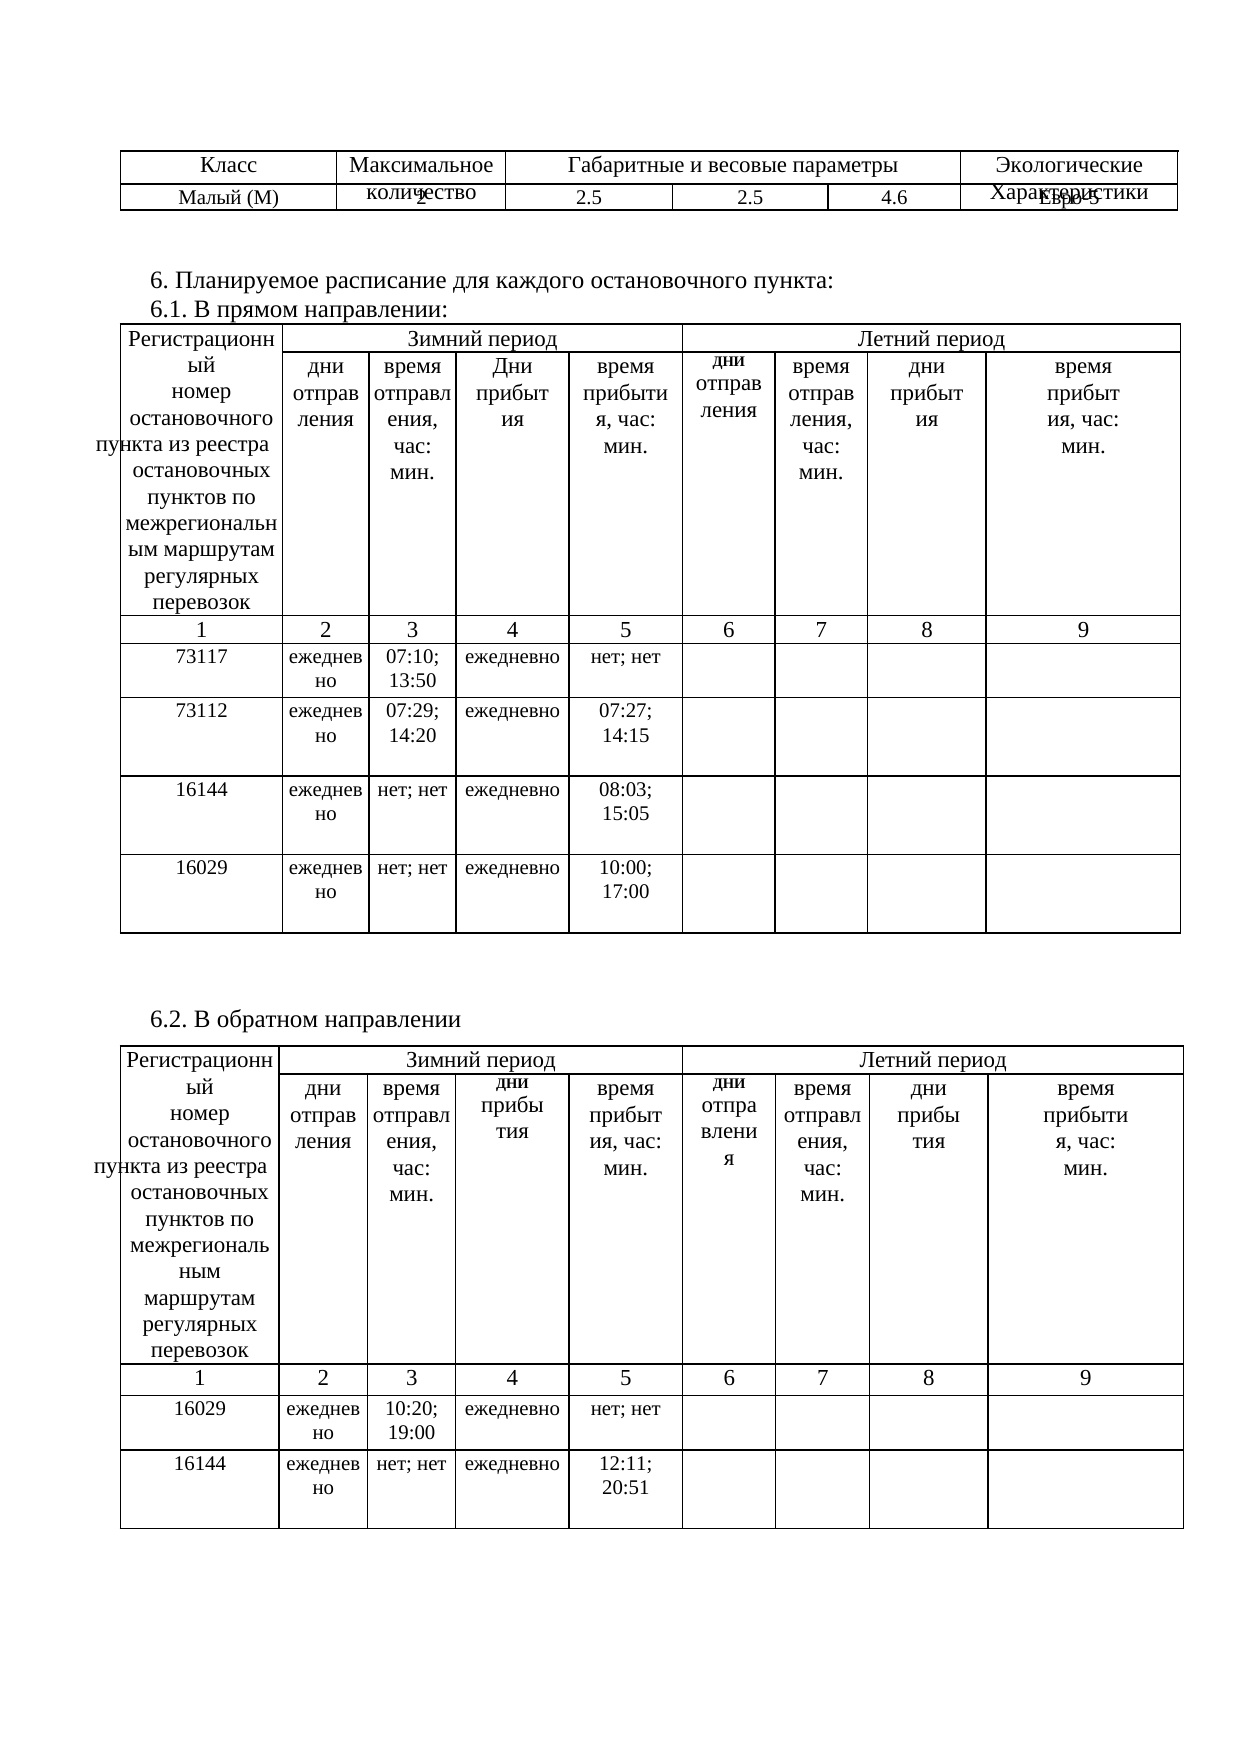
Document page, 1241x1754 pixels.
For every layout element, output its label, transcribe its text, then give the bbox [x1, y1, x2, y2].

table_cell 9 [987, 616, 1180, 642]
table_header Летний период [683, 1047, 1183, 1073]
table_cell 16029 [121, 855, 282, 932]
table_cell 08:03; 15:05 [570, 777, 682, 854]
table_cell ежедневно [280, 1396, 367, 1449]
table_cell 2.5 [506, 185, 672, 209]
table_cell нет; нет [370, 855, 455, 932]
table_cell нет; нет [368, 1451, 455, 1527]
table_cell ежедневно [457, 855, 568, 932]
table_cell время отправл ения, час: мин. [368, 1075, 455, 1363]
table_cell 6 [683, 1365, 775, 1395]
table_cell 73117 [121, 644, 282, 697]
table_header Максимальное количество [337, 152, 505, 183]
table_cell дни отправ ления [280, 1075, 367, 1363]
table_cell 1 [121, 616, 282, 642]
table_cell ДНИ прибы тия [456, 1075, 568, 1363]
table_cell нет; нет [570, 1396, 682, 1449]
table_header Габаритные и весовые параметры [506, 152, 960, 183]
table_cell ДНИ отпра влени я [683, 1075, 775, 1363]
table_cell дни прибы тия [870, 1075, 987, 1363]
table_cell нет; нет [570, 644, 682, 697]
table_cell [868, 777, 985, 854]
table_cell ежедневно [456, 1396, 568, 1449]
table_cell 16144 [121, 1451, 278, 1527]
table_cell 7 [776, 1365, 869, 1395]
table_cell 2 [337, 185, 505, 209]
table_header Экологические Характеристики [961, 152, 1177, 183]
table_cell Дни прибыт ия [457, 353, 568, 614]
table_cell ежедневно [456, 1451, 568, 1527]
table_cell [683, 1451, 775, 1527]
table_cell 5 [570, 1365, 682, 1395]
table_cell ежедневно [283, 698, 368, 775]
table_cell 73112 [121, 698, 282, 775]
table_cell 2.5 [673, 185, 827, 209]
table_cell 8 [868, 616, 985, 642]
table_cell [683, 644, 774, 697]
table_cell дни прибыт ия [868, 353, 985, 614]
table_cell 3 [368, 1365, 455, 1395]
table_cell 6 [683, 616, 774, 642]
table_cell ежедневно [280, 1451, 367, 1527]
table_cell ежедневно [283, 855, 368, 932]
table_cell 07:27; 14:15 [570, 698, 682, 775]
table_cell [987, 777, 1180, 854]
table_cell 7 [776, 616, 867, 642]
table_cell [683, 855, 774, 932]
table_cell ежедневно [283, 644, 368, 697]
table_cell [868, 698, 985, 775]
table_cell время отправл ения, час: мин. [776, 1075, 869, 1363]
table_cell 4 [457, 616, 568, 642]
table_header Зимний период [280, 1047, 682, 1073]
table_header Летний период [683, 325, 1180, 351]
table_cell [870, 1451, 987, 1527]
table_cell [683, 777, 774, 854]
table_cell [989, 1396, 1183, 1449]
table_cell 2 [280, 1365, 367, 1395]
table_cell 16029 [121, 1396, 278, 1449]
table_cell 2 [283, 616, 368, 642]
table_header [121, 1047, 278, 1363]
table_cell [776, 777, 867, 854]
table_cell ДНИ отправ ления [683, 353, 774, 614]
table_cell время отправ ления, час: мин. [776, 353, 867, 614]
table_cell [683, 698, 774, 775]
table_header Регистрационный номер остановочного пункта из реестра остановочных пунктов по межрегиональным маршрутам регулярных перевозок [121, 325, 282, 614]
table_cell 07:29; 14:20 [370, 698, 455, 775]
table_cell дни отправ ления [283, 353, 368, 614]
table_cell [868, 855, 985, 932]
table_cell [987, 698, 1180, 775]
table_cell 4 [456, 1365, 568, 1395]
table_cell ежедневно [457, 644, 568, 697]
table_cell время отправл ения, час: мин. [370, 353, 455, 614]
table_cell 9 [989, 1365, 1183, 1395]
table_cell ежедневно [457, 698, 568, 775]
table_cell [776, 1396, 869, 1449]
table_cell Евро-5 [961, 185, 1177, 209]
table_cell 10:00; 17:00 [570, 855, 682, 932]
table_cell [987, 855, 1180, 932]
table_header Класс [121, 152, 336, 183]
table_cell [776, 855, 867, 932]
table_header Зимний период [283, 325, 682, 351]
table_cell 3 [370, 616, 455, 642]
text 6.1. В прямом направлении: [150, 294, 1090, 323]
table_cell 8 [870, 1365, 987, 1395]
table_cell [776, 644, 867, 697]
table_cell [989, 1451, 1183, 1527]
table_cell [776, 1451, 869, 1527]
table_cell ежедневно [283, 777, 368, 854]
table_cell время прибыт ия, час: мин. [987, 353, 1180, 614]
table_cell время прибыт ия, час: мин. [570, 1075, 682, 1363]
table_cell 5 [570, 616, 682, 642]
table_cell 16144 [121, 777, 282, 854]
table_cell 07:10; 13:50 [370, 644, 455, 697]
table_cell [868, 644, 985, 697]
table_cell время прибыти я, час: мин. [570, 353, 682, 614]
table_cell 4.6 [829, 185, 960, 209]
table_cell 1 [121, 1365, 278, 1395]
table_cell ежедневно [457, 777, 568, 854]
table_cell [776, 698, 867, 775]
table_cell Малый (М) [121, 185, 336, 209]
text 6.2. В обратном направлении [150, 1004, 1090, 1032]
text 6. Планируемое расписание для каждого остановочного пункта: [150, 266, 1090, 294]
table_cell 12:11; 20:51 [570, 1451, 682, 1527]
table_cell 10:20; 19:00 [368, 1396, 455, 1449]
table_cell нет; нет [370, 777, 455, 854]
table_cell [870, 1396, 987, 1449]
table_cell время прибыти я, час: мин. [989, 1075, 1183, 1363]
table_cell [987, 644, 1180, 697]
table_cell [683, 1396, 775, 1449]
